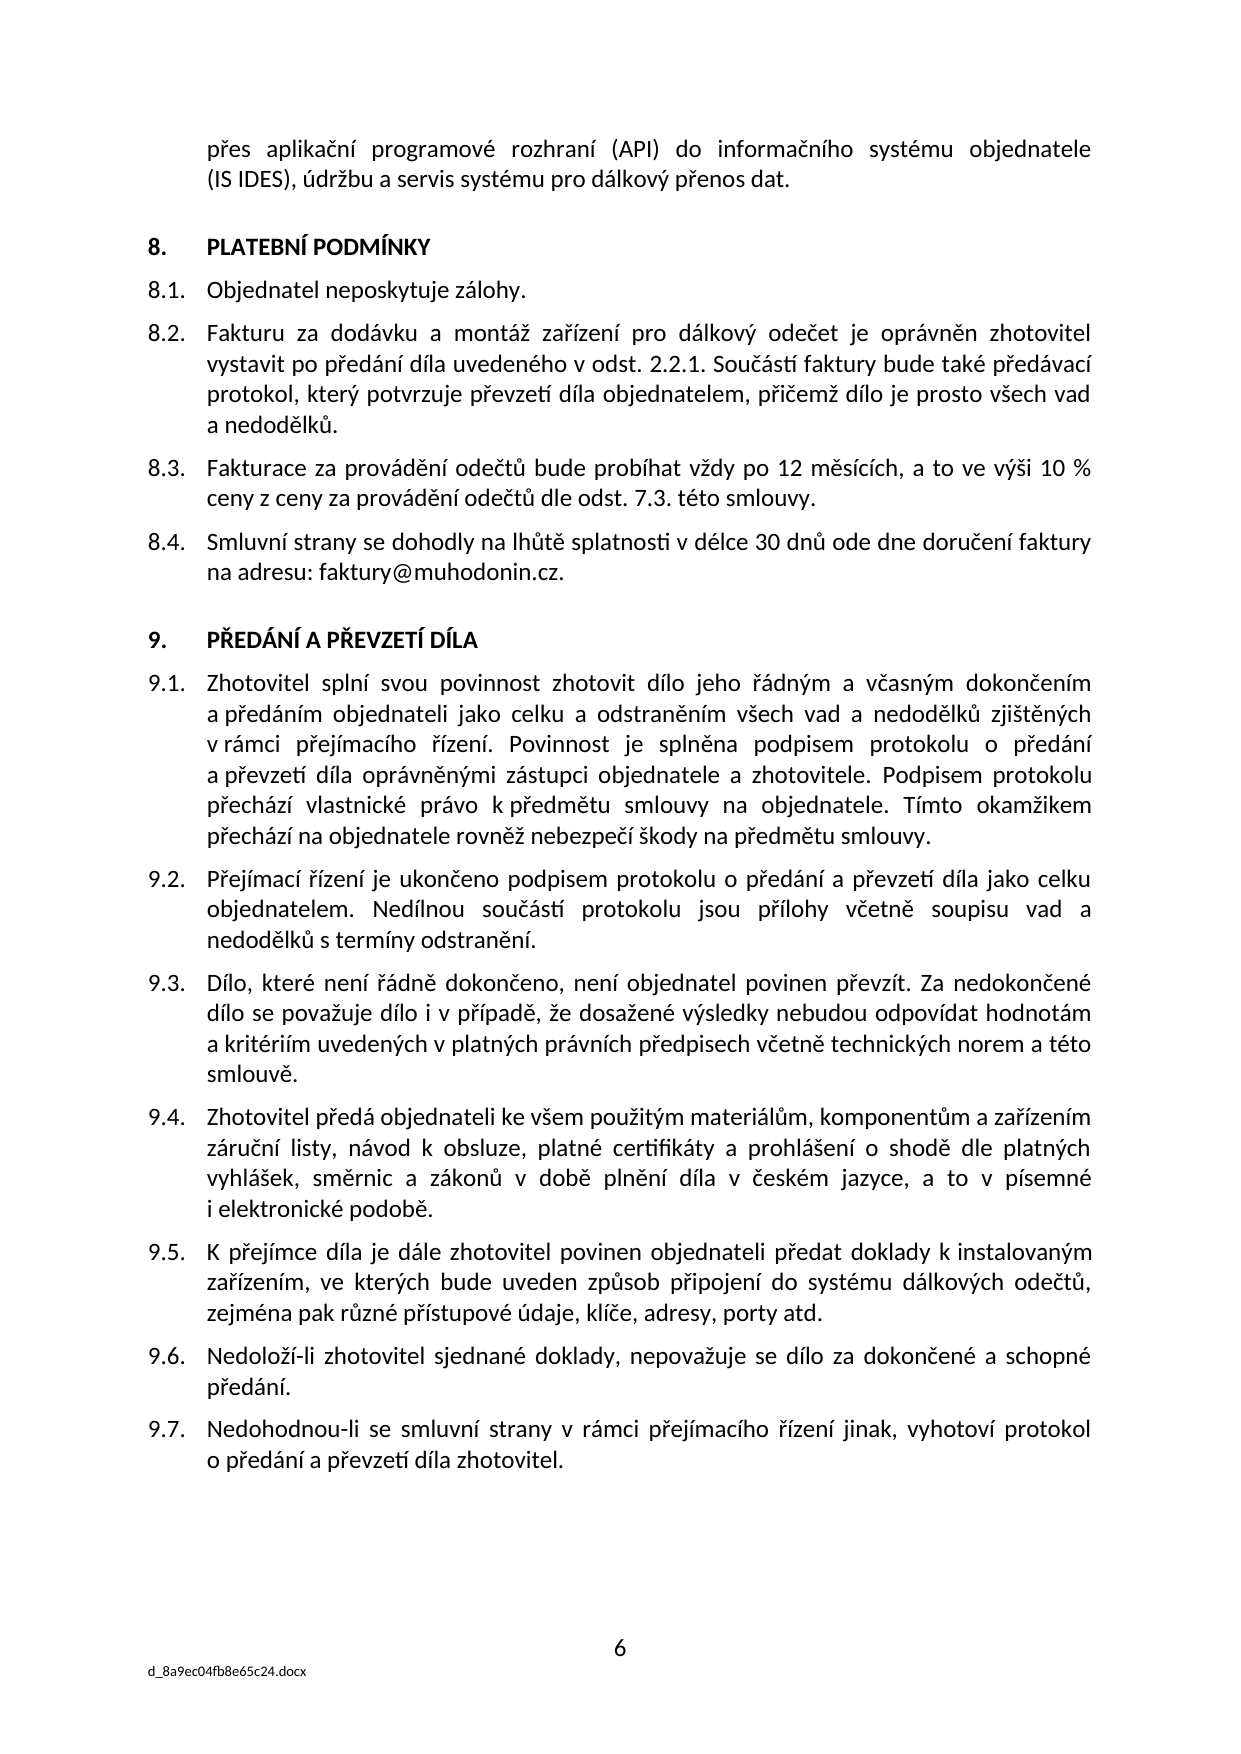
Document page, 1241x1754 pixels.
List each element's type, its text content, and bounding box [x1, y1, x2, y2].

text Předání a převzetí díla [148, 624, 1093, 655]
text Zhotovitel předá objednateli ke všem použitým materiálům, komponentům a zařízením záruční listy, návod k obsluze, platné certifikáty a prohlášení o shodě dle platných vyhlášek, směrnic a zákonů v době plnění díla v českém jazyce, a to v písemné i elektronické podobě. [148, 1101, 1093, 1223]
text K přejímce díla je dále zhotovitel povinen objednateli předat doklady k instalovaným zařízením, ve kterých bude uveden způsob připojení do systému dálkových odečtů, zejména pak různé přístupové údaje, klíče, adresy, porty atd. [148, 1236, 1093, 1328]
text Přejímací řízení je ukončeno podpisem protokolu o předání a převzetí díla jako celku objednatelem. Nedílnou součástí protokolu jsou přílohy včetně soupisu vad a nedodělků s termíny odstranění. [148, 863, 1093, 954]
text Zhotovitel splní svou povinnost zhotovit dílo jeho řádným a včasným dokončením a předáním objednateli jako celku a odstraněním všech vad a nedodělků zjištěných v rámci přejímacího řízení. Povinnost je splněna podpisem protokolu o předání a převzetí díla oprávněnými zástupci objednatele a zhotovitele. Podpisem protokolu přechází vlastnické právo k předmětu smlouvy na objednatele. Tímto okamžikem přechází na objednatele rovněž nebezpečí škody na předmětu smlouvy. [148, 667, 1093, 850]
text Objednatel neposkytuje zálohy. [148, 274, 1093, 305]
text Platební podmínky [148, 231, 1093, 262]
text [148, 133, 1093, 194]
text Nedohodnou-li se smluvní strany v rámci přejímacího řízení jinak, vyhotoví protokol o předání a převzetí díla zhotovitel. [148, 1414, 1093, 1475]
text Dílo, které není řádně dokončeno, není objednatel povinen převzít. Za nedokončené dílo se považuje dílo i v případě, že dosažené výsledky nebudou odpovídat hodnotám a kritériím uvedených v platných právních předpisech včetně technických norem a této smlouvě. [148, 967, 1093, 1089]
text Fakturu za dodávku a montáž zařízení pro dálkový odečet je oprávněn zhotovitel vystavit po předání díla uvedeného v odst. 2.2.1. Součástí faktury bude také předávací protokol, který potvrzuje převzetí díla objednatelem, přičemž dílo je prosto všech vad a nedodělků. [148, 317, 1093, 439]
text Smluvní strany se dohodly na lhůtě splatnosti v délce 30 dnů ode dne doručení faktury na adresu: faktury@muhodonin.cz. [148, 526, 1093, 587]
text Fakturace za provádění odečtů bude probíhat vždy po 12 měsících, a to ve výši 10 % ceny z ceny za provádění odečtů dle odst. 7.3. této smlouvy. [148, 452, 1093, 513]
text Nedoloží-li zhotovitel sjednané doklady, nepovažuje se dílo za dokončené a schopné předání. [148, 1340, 1093, 1401]
